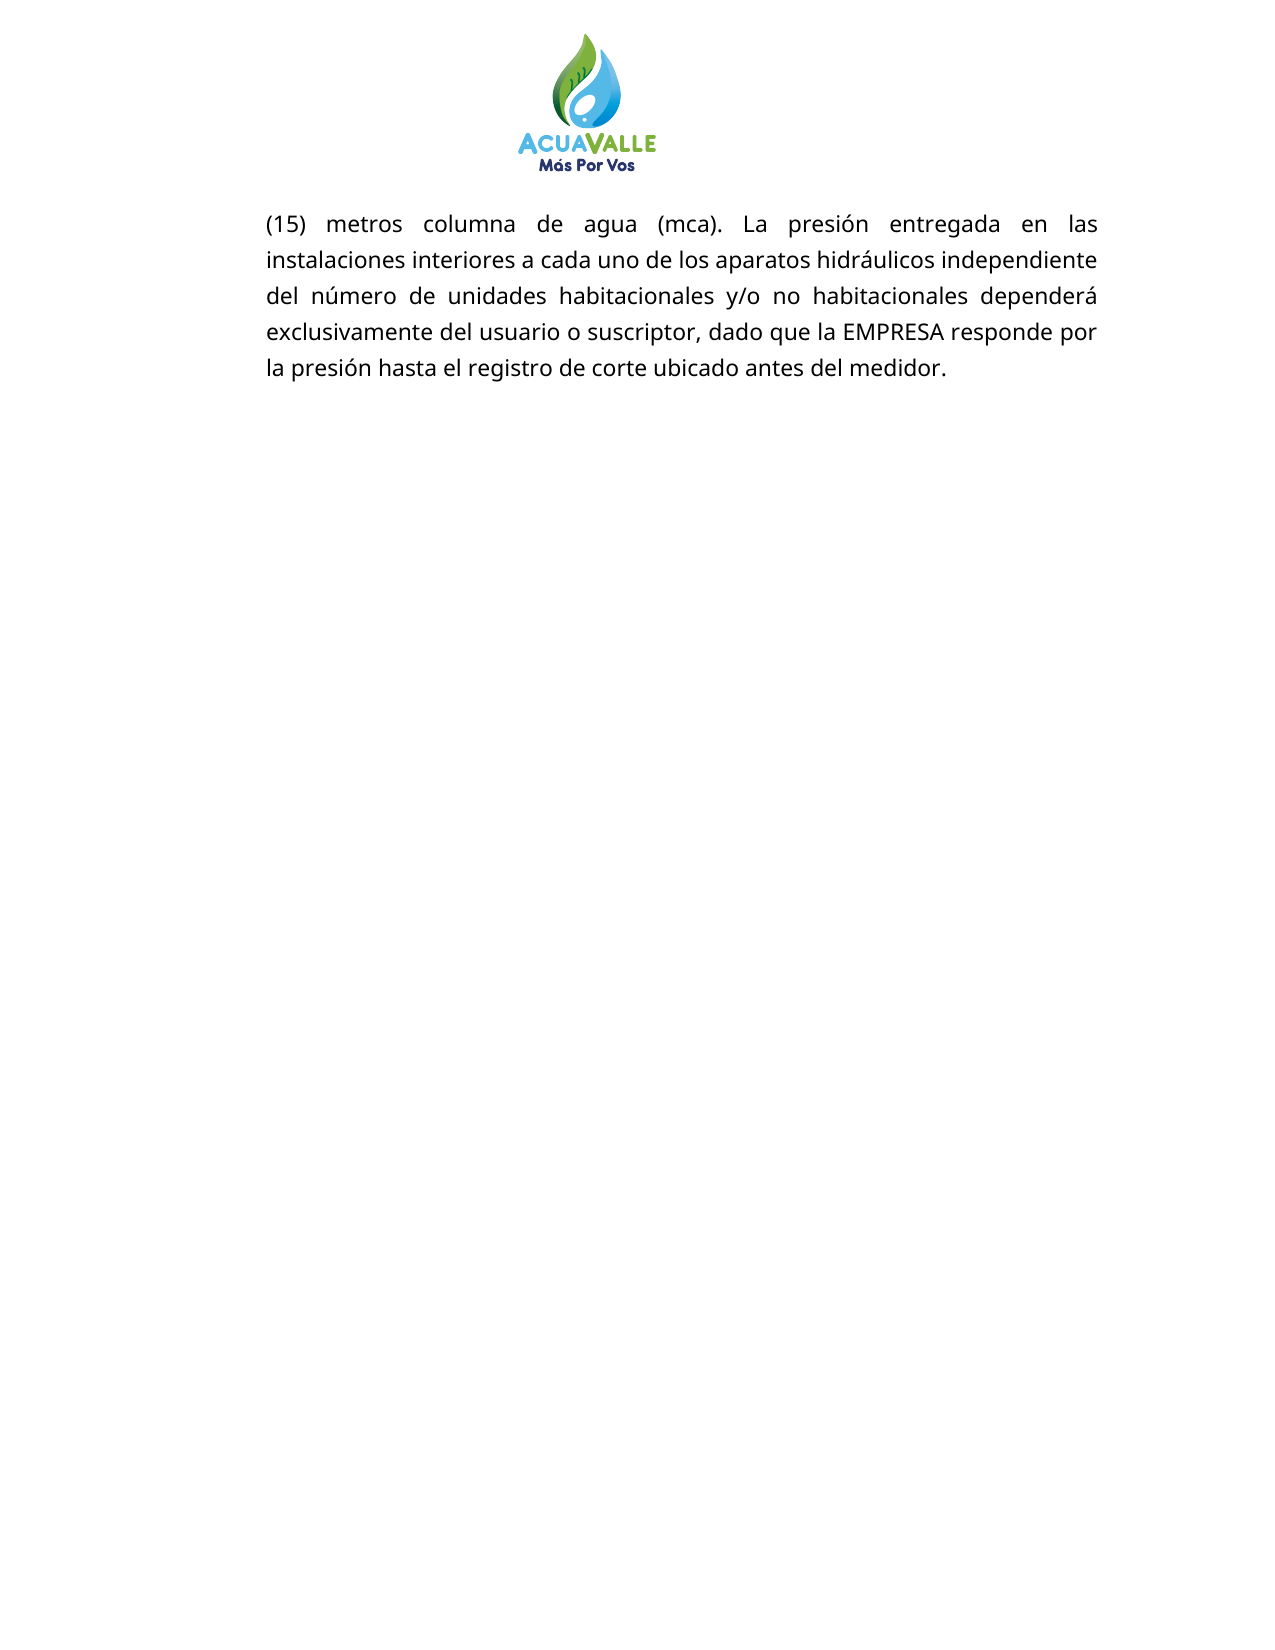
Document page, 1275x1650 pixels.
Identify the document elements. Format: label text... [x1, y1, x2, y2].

picture [514, 31, 660, 176]
